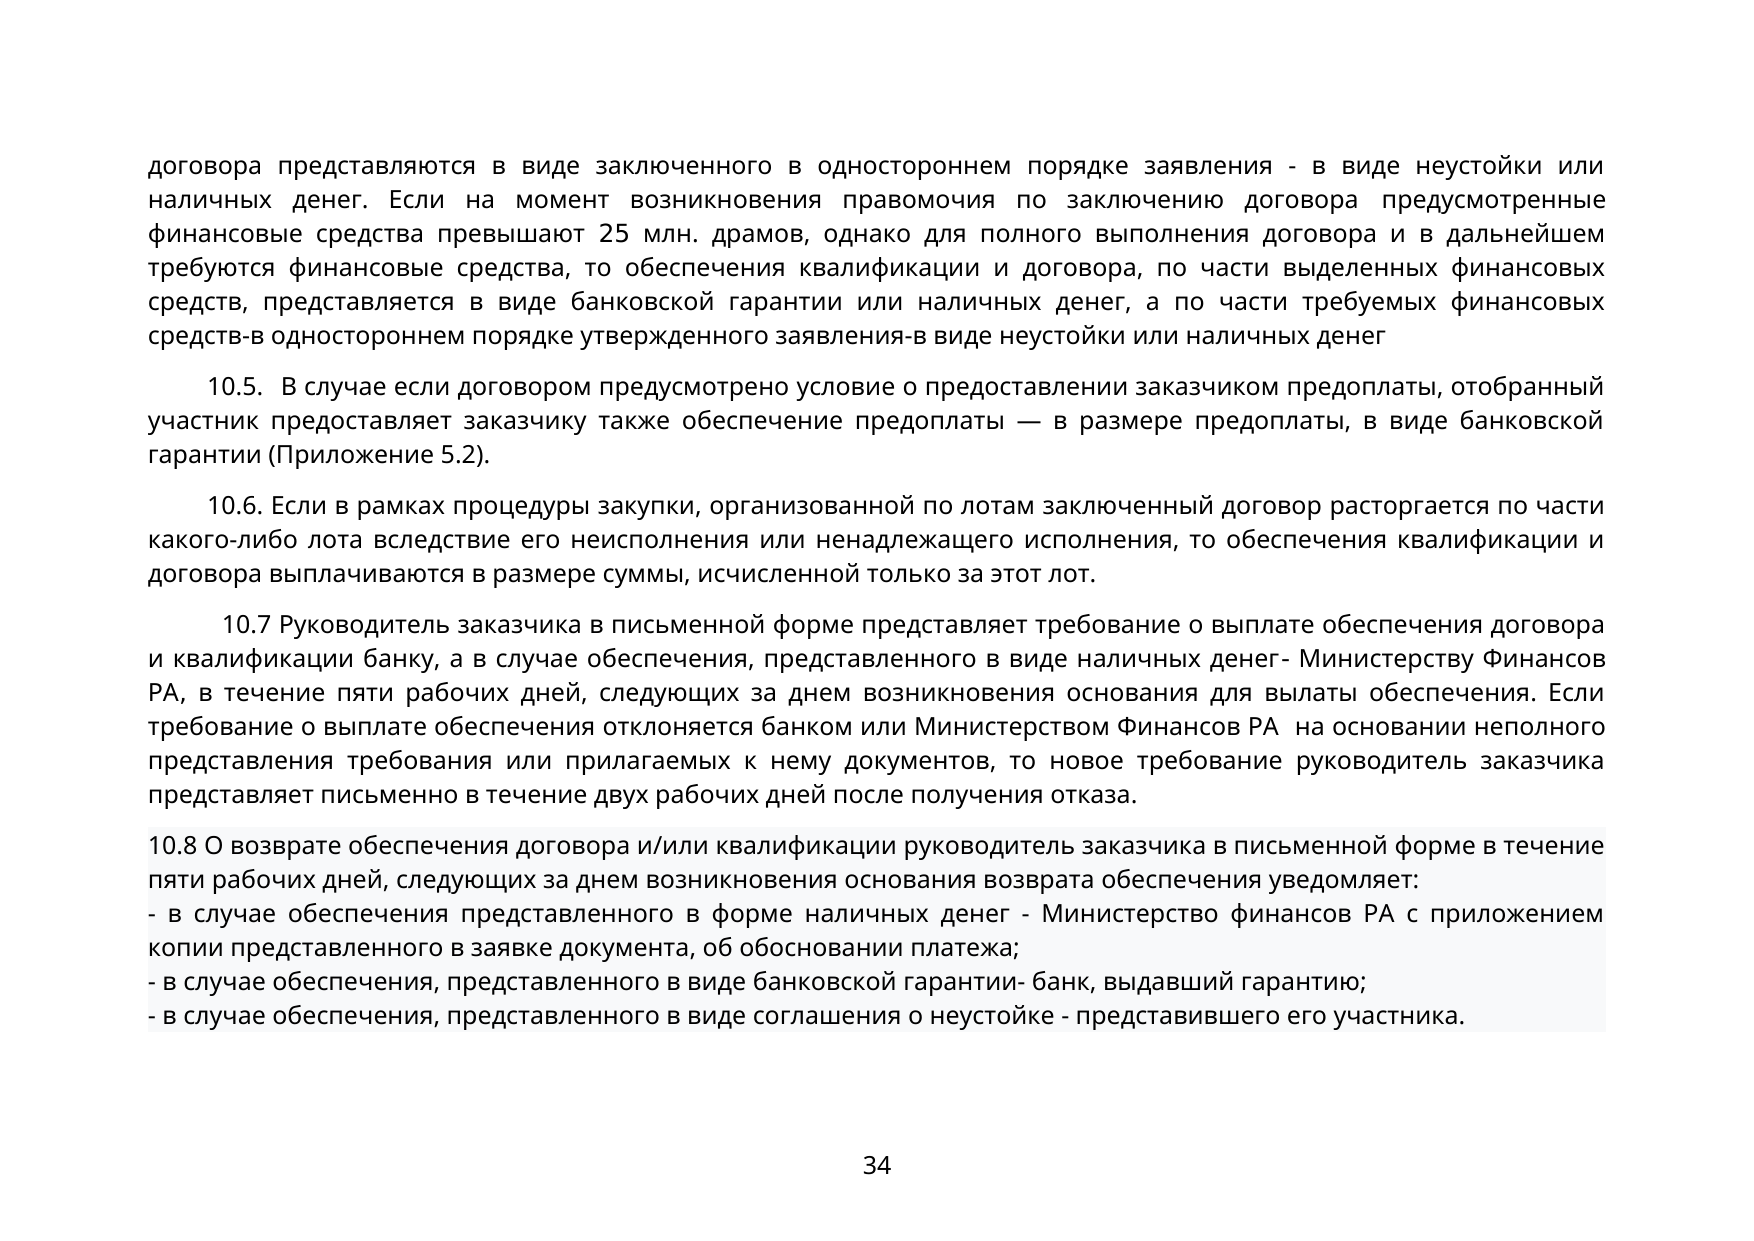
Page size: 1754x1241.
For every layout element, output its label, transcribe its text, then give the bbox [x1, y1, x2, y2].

text 10.7 Руководитель заказчика в письменной форме представляет требование о выплате обеспечения договора и квалификации банку, а в случае обеспечения, представленного в виде наличных денег- Министерству Финансов РА, в течение пяти рабочих дней, следующих за днем возникновения основания для вылаты обеспечения. Если требование о выплате обеспечения отклоняется банком или Министерством Финансов РА на основании неполного представления требования или прилагаемых к нему документов, то новое требование руководитель заказчика представляет письменно в течение двух рабочих дней после получения отказа. [148, 606, 1606, 811]
text 10.6. Если в рамках процедуры закупки, организованной по лотам заключенный договор расторгается по части какого-либо лота вследствие его неисполнения или ненадлежащего исполнения, то обеспечения квалификации и договора выплачиваются в размере суммы, исчисленной только за этот лот. [148, 488, 1606, 590]
text - в случае обеспечения представленного в форме наличных денег - Министерство финансов РА с приложением копии представленного в заявке документа, об обосновании платежа; [148, 896, 1606, 964]
text 10.8 О возврате обеспечения договора и/или квалификации руководитель заказчика в письменной форме в течение пяти рабочих дней, следующих за днем возникновения основания возврата обеспечения уведомляет: [148, 827, 1606, 896]
text 10.5. В случае если договором предусмотрено условие о предоставлении заказчиком предоплаты, отобранный участник предоставляет заказчику также обеспечение предоплаты — в размере предоплаты, в виде банковской гарантии (Приложение 5.2). [148, 369, 1606, 471]
text - в случае обеспечения, представленного в виде соглашения о неустойке - представившего его участника. [148, 998, 1606, 1032]
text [148, 148, 1606, 352]
text - в случае обеспечения, представленного в виде банковской гарантии- банк, выдавший гарантию; [148, 964, 1606, 998]
